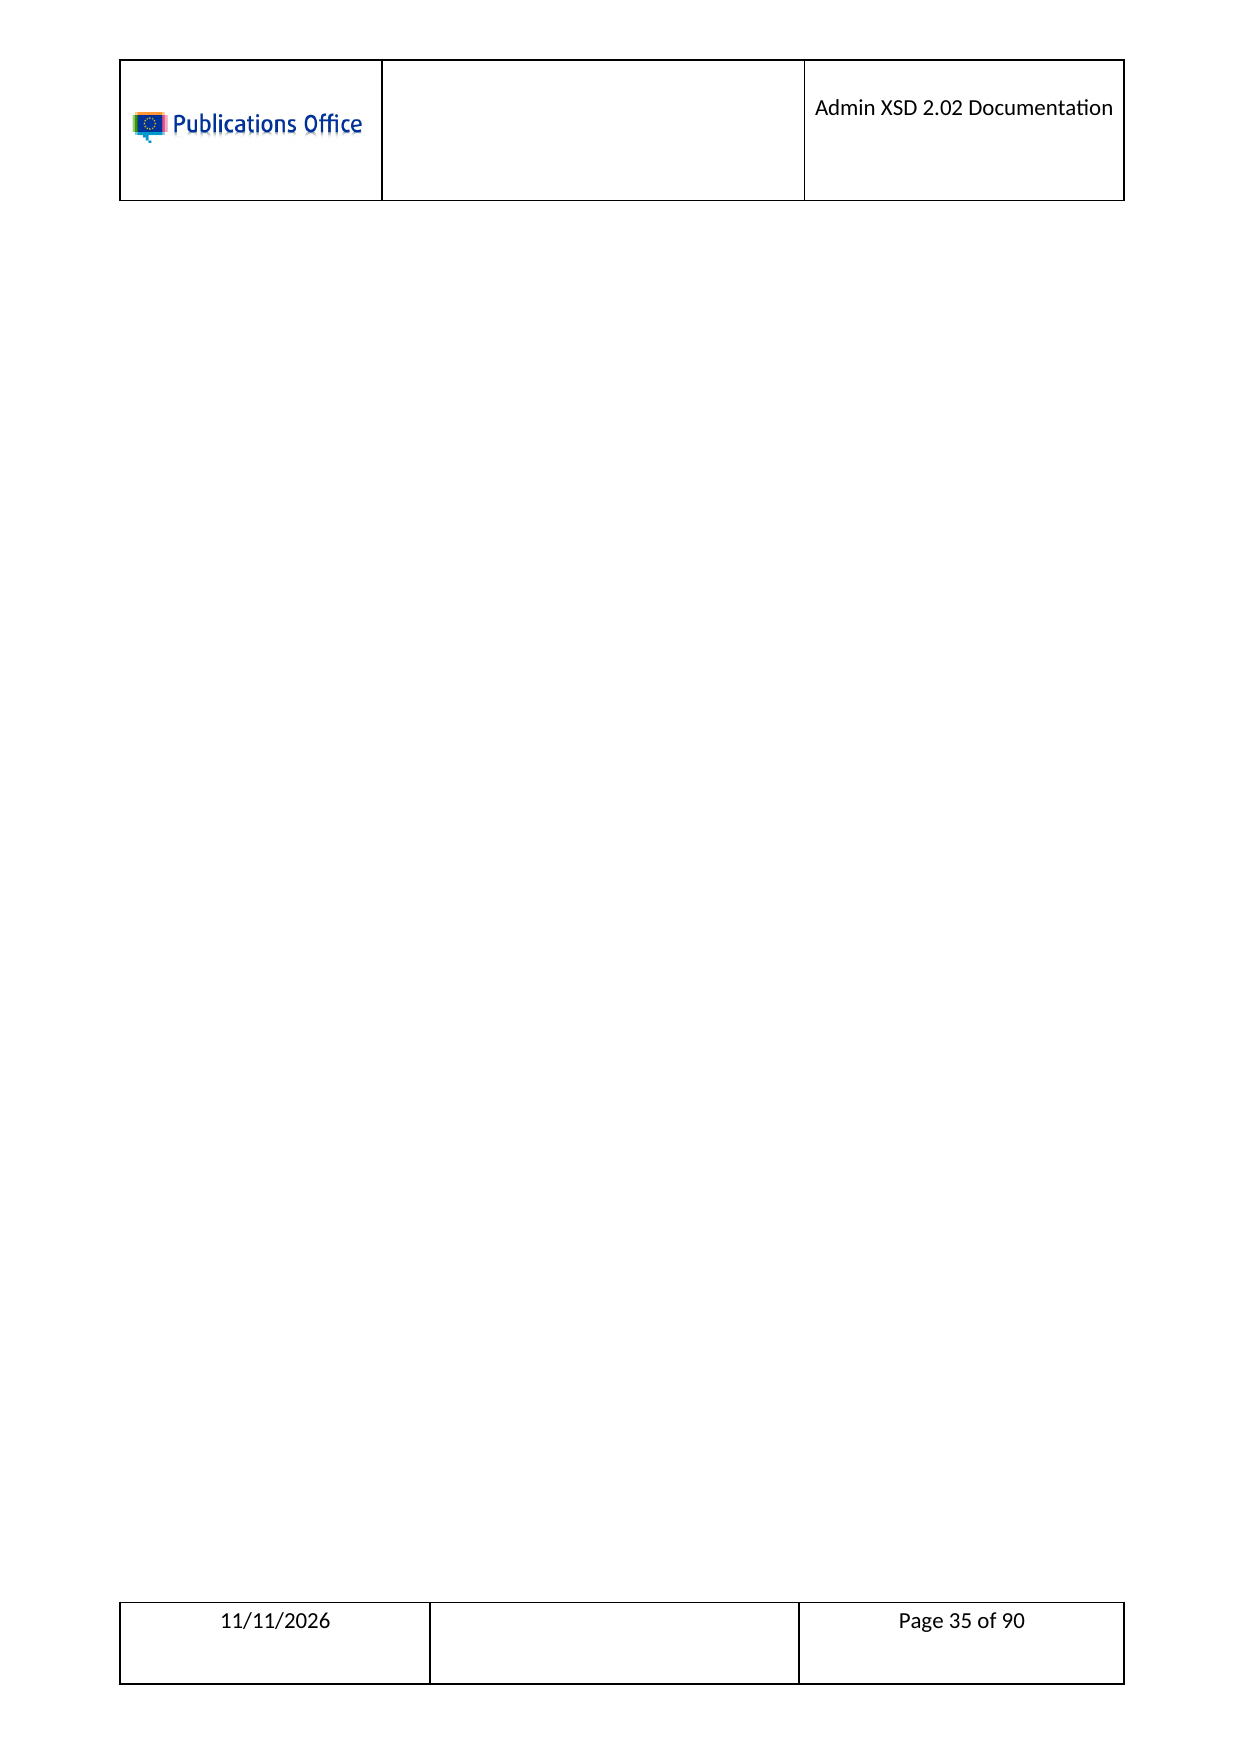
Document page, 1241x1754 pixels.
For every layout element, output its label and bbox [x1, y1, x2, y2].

picture [132, 112, 370, 143]
